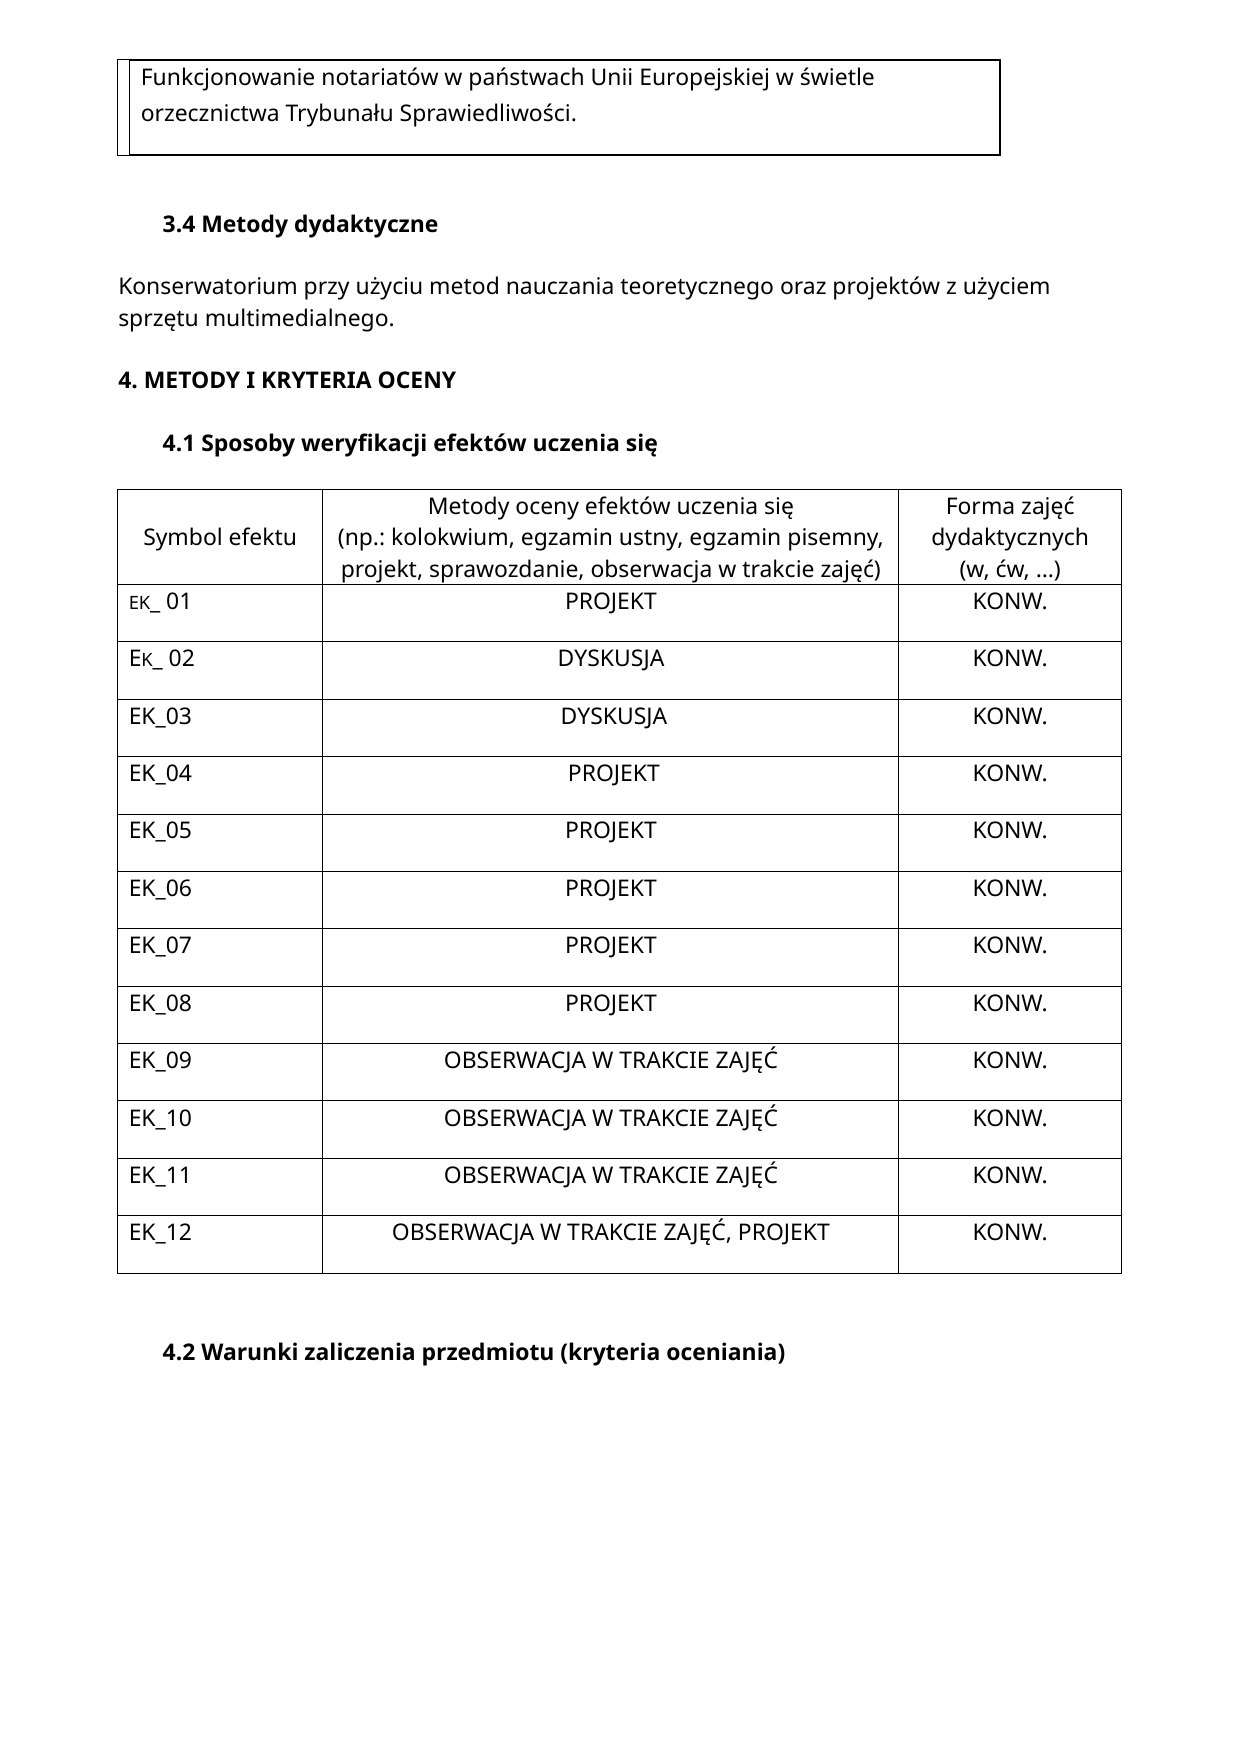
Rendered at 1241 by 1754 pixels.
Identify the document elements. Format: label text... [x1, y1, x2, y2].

table_cell EK_11 [118, 1159, 322, 1215]
table_cell KONW. [899, 700, 1121, 756]
table_cell EK_12 [118, 1216, 322, 1273]
table_cell PROJEKT [323, 815, 898, 871]
table_cell KONW. [899, 642, 1121, 699]
table_cell KONW. [899, 929, 1121, 986]
table_cell KONW. [899, 815, 1121, 871]
table_cell PROJEKT [323, 987, 898, 1043]
table_header Forma zajęć dydaktycznych (w, ćw, …) [899, 490, 1121, 584]
table_cell PROJEKT [323, 757, 898, 813]
table_cell EK_05 [118, 815, 322, 871]
table_cell OBSERWACJA W TRAKCIE ZAJĘĆ [323, 1101, 898, 1158]
table_cell PROJEKT [323, 585, 898, 641]
table_cell EK_10 [118, 1101, 322, 1158]
table_cell EK_07 [118, 929, 322, 986]
table_cell EK_08 [118, 987, 322, 1043]
table_cell PROJEKT [323, 929, 898, 986]
table_cell [118, 60, 129, 155]
table_cell OBSERWACJA W TRAKCIE ZAJĘĆ, PROJEKT [323, 1216, 898, 1273]
table_cell ek_ 01 [118, 585, 322, 641]
table_cell EK_06 [118, 872, 322, 928]
table_cell KONW. [899, 872, 1121, 928]
table_cell EK_04 [118, 757, 322, 813]
table_cell DYSKUSJA [323, 642, 898, 699]
table_cell KONW. [899, 1159, 1121, 1215]
text 4.2 Warunki zaliczenia przedmiotu (kryteria oceniania) [162, 1336, 1122, 1367]
table_cell DYSKUSJA [323, 700, 898, 756]
text 3.4 Metody dydaktyczne [162, 208, 1122, 239]
table_cell KONW. [899, 1044, 1121, 1100]
table_cell OBSERWACJA W TRAKCIE ZAJĘĆ [323, 1044, 898, 1100]
table_header Symbol efektu [118, 490, 322, 584]
text Konserwatorium przy użyciu metod nauczania teoretycznego oraz projektów z użyciem sprzętu multimedialnego. [118, 270, 1122, 333]
table_cell KONW. [899, 585, 1121, 641]
table_cell KONW. [899, 757, 1121, 813]
table_cell KONW. [899, 1216, 1121, 1273]
table_cell OBSERWACJA W TRAKCIE ZAJĘĆ [323, 1159, 898, 1215]
table_cell Ek_ 02 [118, 642, 322, 699]
table_cell KONW. [899, 1101, 1121, 1158]
table_cell KONW. [899, 987, 1121, 1043]
text 4.1 Sposoby weryfikacji efektów uczenia się [162, 427, 1122, 458]
table_cell EK_03 [118, 700, 322, 756]
table_cell [130, 61, 999, 154]
table_cell EK_09 [118, 1044, 322, 1100]
table_cell PROJEKT [323, 872, 898, 928]
table_header Metody oceny efektów uczenia się (np.: kolokwium, egzamin ustny, egzamin pisemny, projekt, sprawozdanie, obserwacja w trakcie zajęć) [323, 490, 898, 584]
text 4. METODY I KRYTERIA OCENY [118, 364, 1122, 395]
